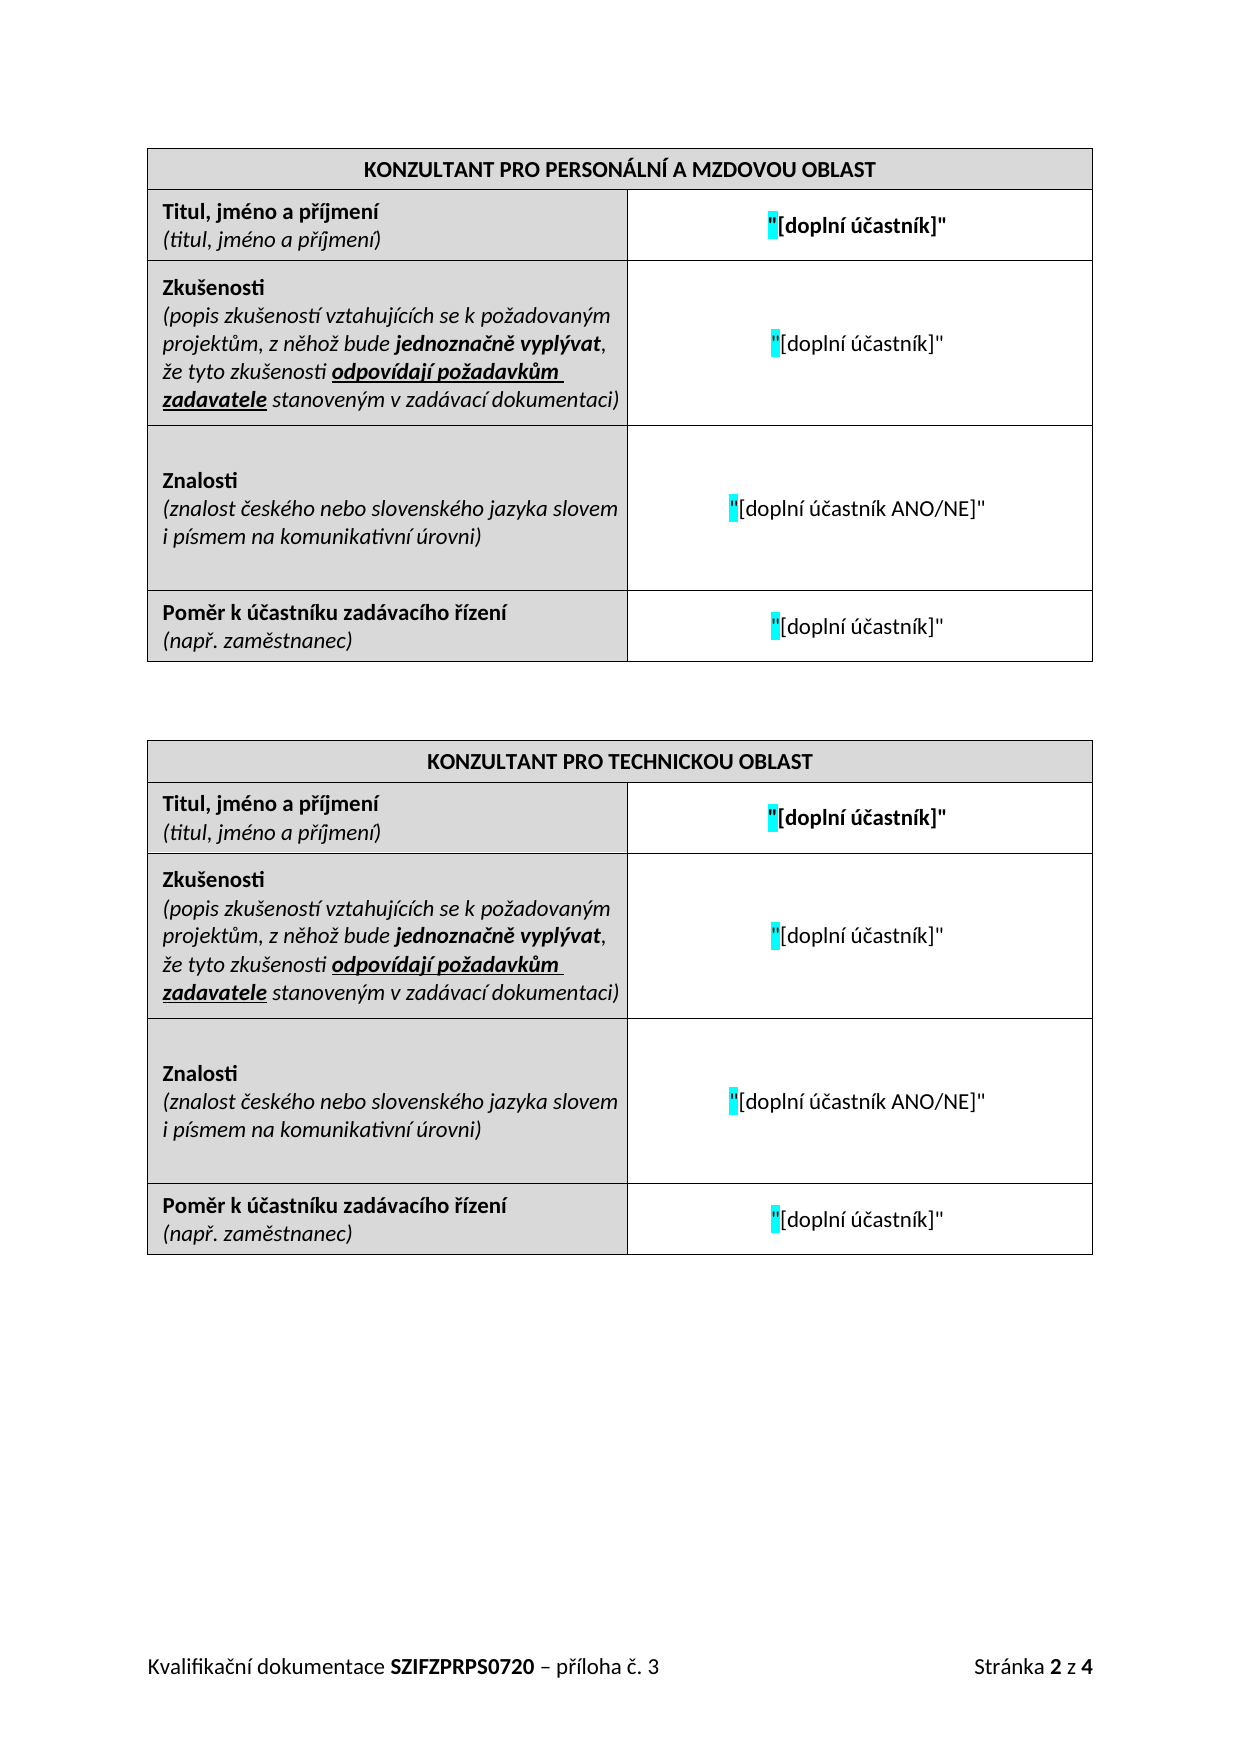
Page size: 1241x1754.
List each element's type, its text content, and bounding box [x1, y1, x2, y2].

table_cell [628, 190, 1092, 260]
table_cell [628, 783, 1092, 852]
table_cell [628, 1019, 1092, 1183]
table_header Konzultant pro technickou oblast [148, 741, 1092, 782]
table_cell Zkušenosti (popis zkušeností vztahujících se k požadovaným projektům, z něhož bude jednoznačně vyplývat, že tyto zkušenosti odpovídají požadavkům zadavatele stanoveným v zadávací dokumentaci) [148, 261, 627, 425]
table_cell Znalosti (znalost českého nebo slovenského jazyka slovem i písmem na komunikativní úrovni) [148, 1019, 627, 1183]
table_cell [628, 591, 1092, 661]
table_cell Titul, jméno a příjmení (titul, jméno a příjmení) [148, 190, 627, 260]
table_cell [628, 1184, 1092, 1254]
table_cell [628, 426, 1092, 590]
table_cell Zkušenosti (popis zkušeností vztahujících se k požadovaným projektům, z něhož bude jednoznačně vyplývat, že tyto zkušenosti odpovídají požadavkům zadavatele stanoveným v zadávací dokumentaci) [148, 854, 627, 1018]
table_cell Poměr k účastníku zadávacího řízení (např. zaměstnanec) [148, 1184, 627, 1254]
table_header Konzultant pro personální a mzdovou oblast [148, 149, 1092, 189]
table_cell Poměr k účastníku zadávacího řízení (např. zaměstnanec) [148, 591, 627, 661]
table_cell Znalosti (znalost českého nebo slovenského jazyka slovem i písmem na komunikativní úrovni) [148, 426, 627, 590]
table_cell [628, 854, 1092, 1018]
table_cell [628, 261, 1092, 425]
table_cell Titul, jméno a příjmení (titul, jméno a příjmení) [148, 783, 627, 852]
